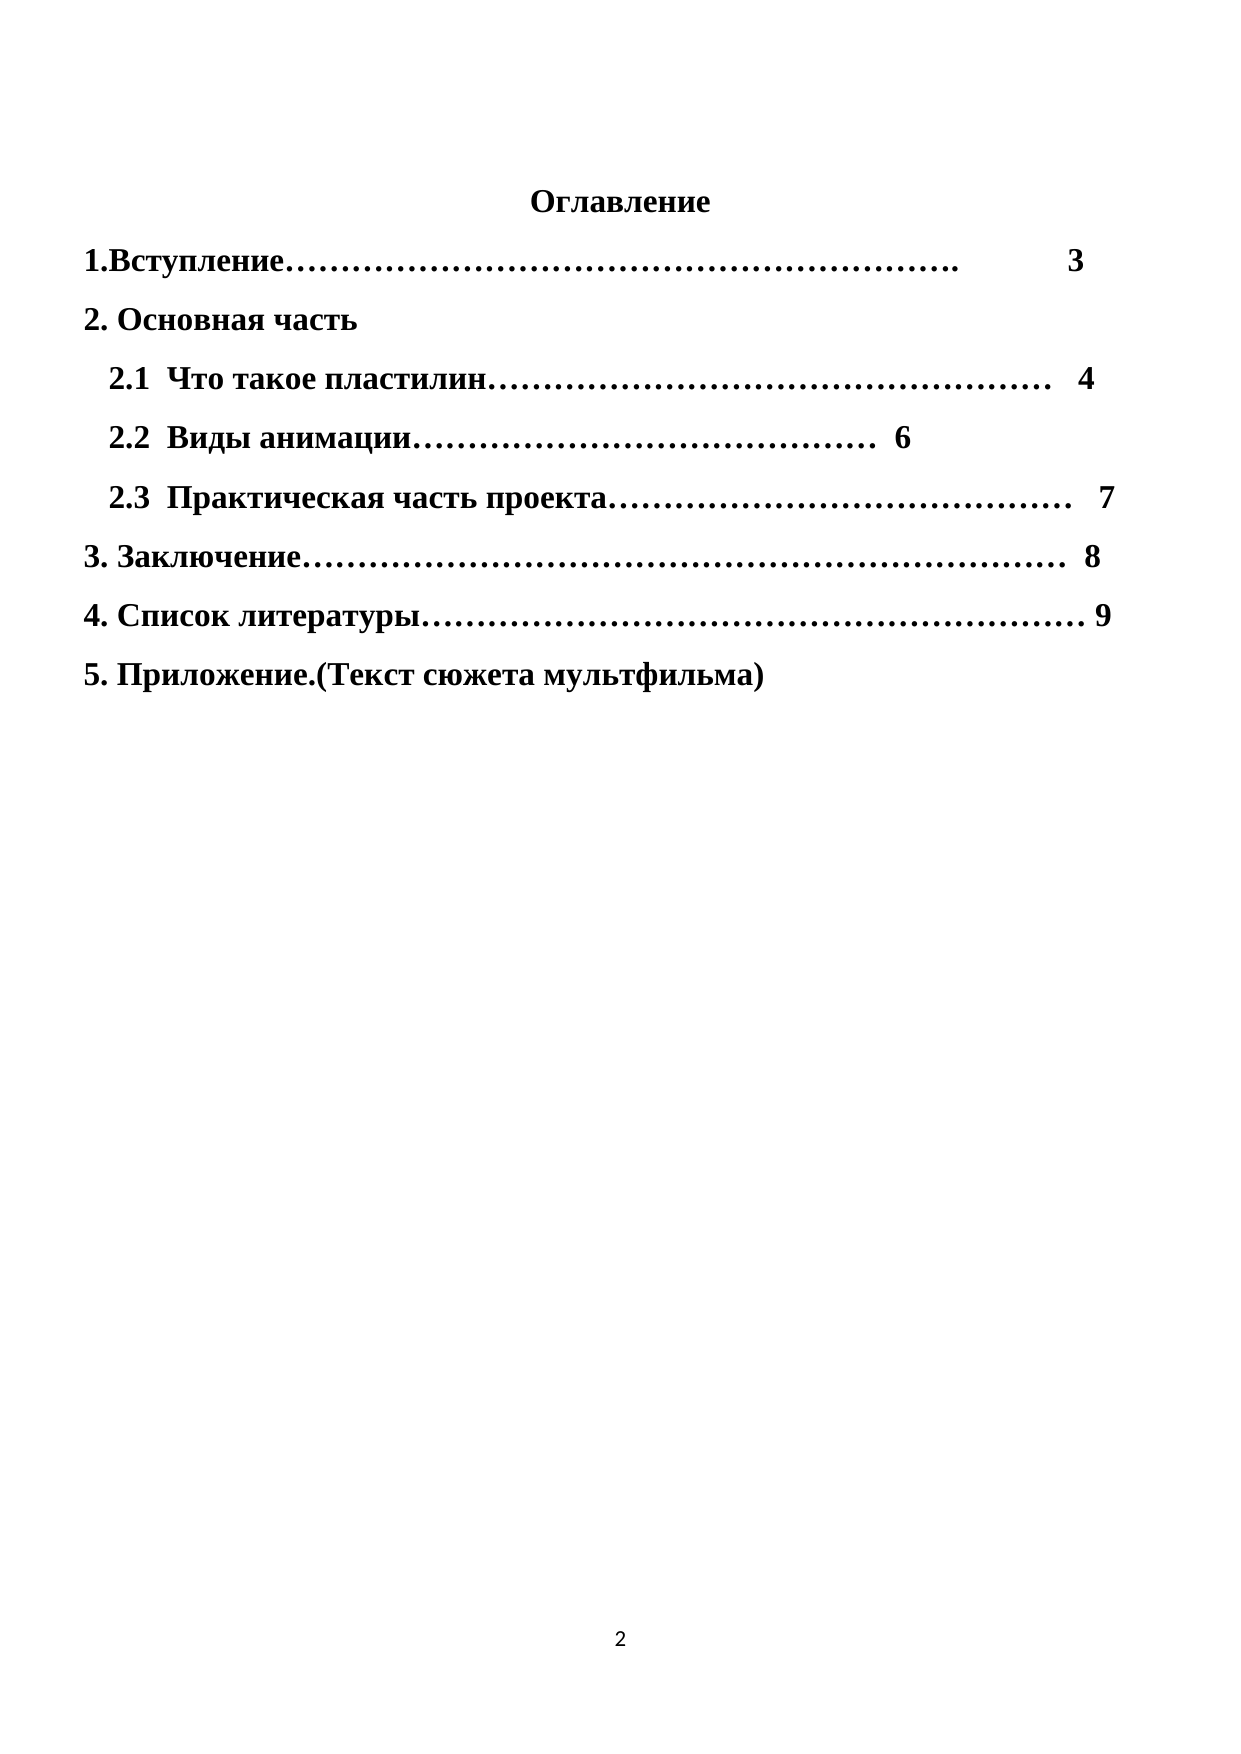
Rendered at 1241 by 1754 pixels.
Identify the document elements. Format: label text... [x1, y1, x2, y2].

text 2.1 Что такое пластилин…………………………………………… 4 [75, 358, 1165, 397]
text 3. Заключение…………………………………………………………… 8 [75, 536, 1165, 574]
text 5. Приложение.(Текст сюжета мультфильма) [75, 654, 1165, 693]
text Оглавление [75, 181, 1165, 219]
text 4. Список литературы…………………………………………………… 9 [75, 595, 1165, 633]
text 2. Основная часть [75, 299, 1165, 338]
text 2.3 Практическая часть проекта…………………………………… 7 [75, 477, 1165, 515]
text 2.2 Виды анимации…………………………………… 6 [75, 418, 1165, 456]
text 1.Вступление……………………………………………………. 3 [75, 240, 1165, 278]
